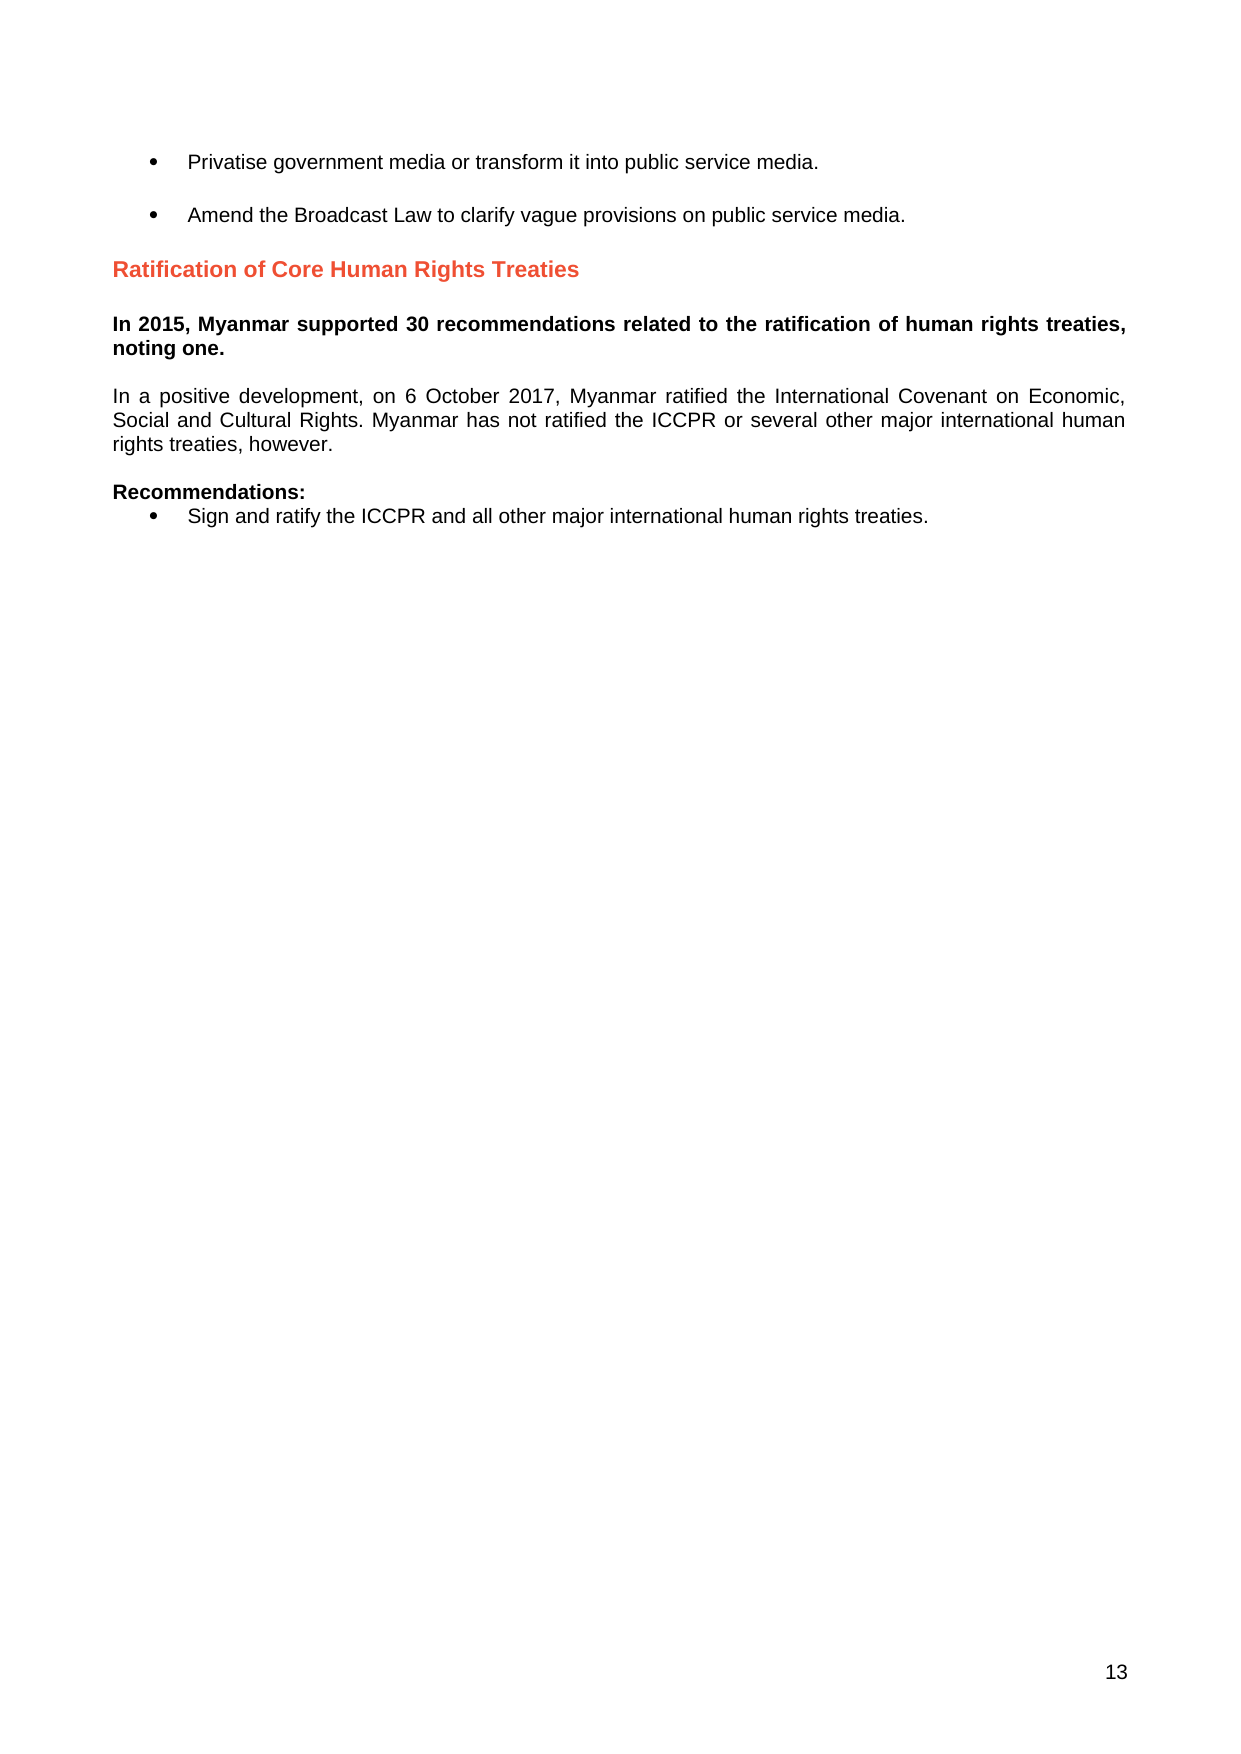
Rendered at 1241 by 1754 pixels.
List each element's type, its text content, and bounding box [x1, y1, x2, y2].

text Recommendations: [112, 480, 1128, 504]
list Amend the Broadcast Law to clarify vague provisions on public service media. [150, 203, 1128, 227]
list Privatise government media or transform it into public service media. [150, 150, 1128, 174]
text Ratification of Core Human Rights Treaties [112, 256, 1128, 283]
list Sign and ratify the ICCPR and all other major international human rights treaties. [150, 504, 1128, 528]
text In 2015, Myanmar supported 30 recommendations related to the ratification of human rights treaties, noting one. [112, 312, 1128, 360]
text In a positive development, on 6 October 2017, Myanmar ratified the International Covenant on Economic, Social and Cultural Rights. Myanmar has not ratified the ICCPR or several other major international human rights treaties, however. [112, 384, 1128, 456]
